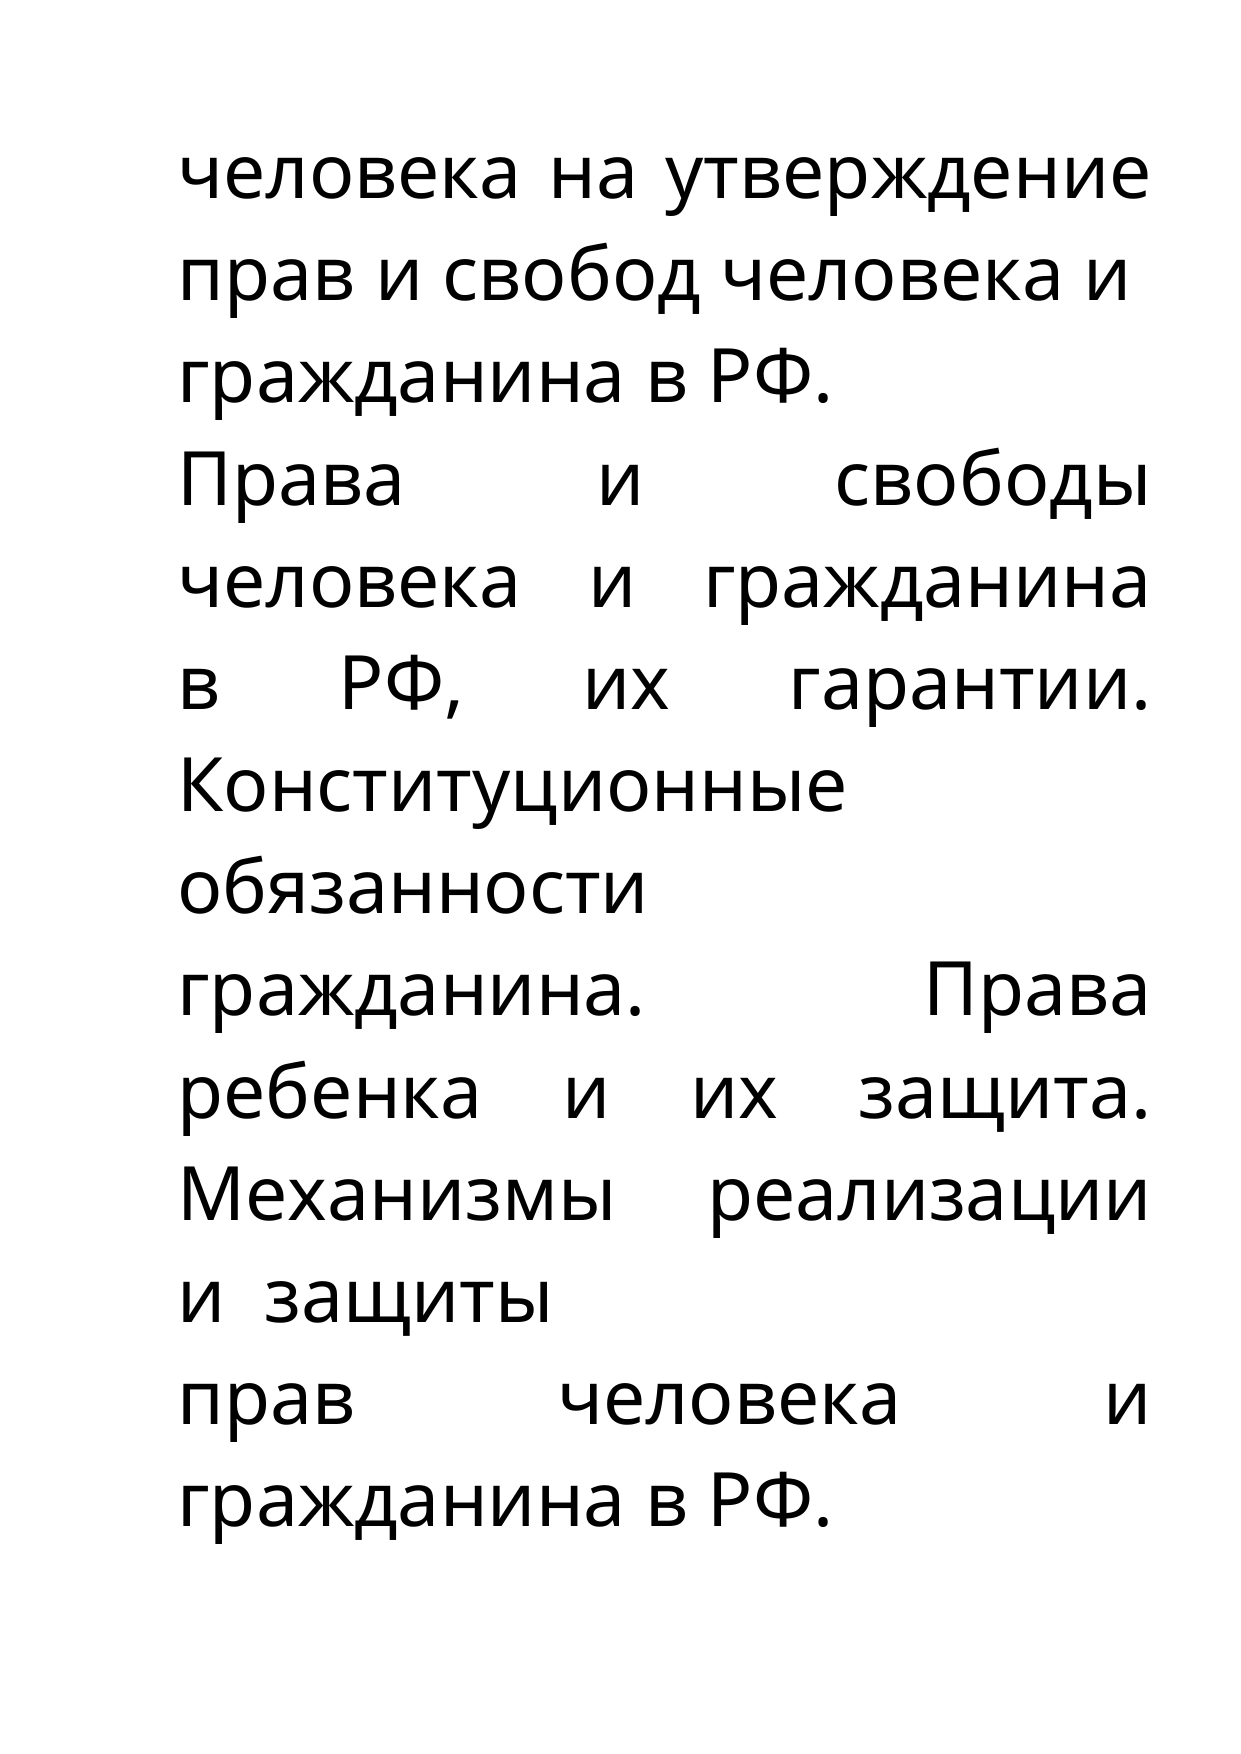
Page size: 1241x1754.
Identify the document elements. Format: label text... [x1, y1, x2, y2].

text Права и свободы человека и гражданина в РФ, их гарантии. Конституционные [177, 425, 1152, 833]
text гражданина в РФ. [177, 322, 1152, 425]
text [177, 118, 1152, 322]
text обязанности гражданина. Права ребенка и их защита. Механизмы реализации и защиты [177, 833, 1152, 1344]
text прав человека и гражданина в РФ. [177, 1344, 1152, 1549]
